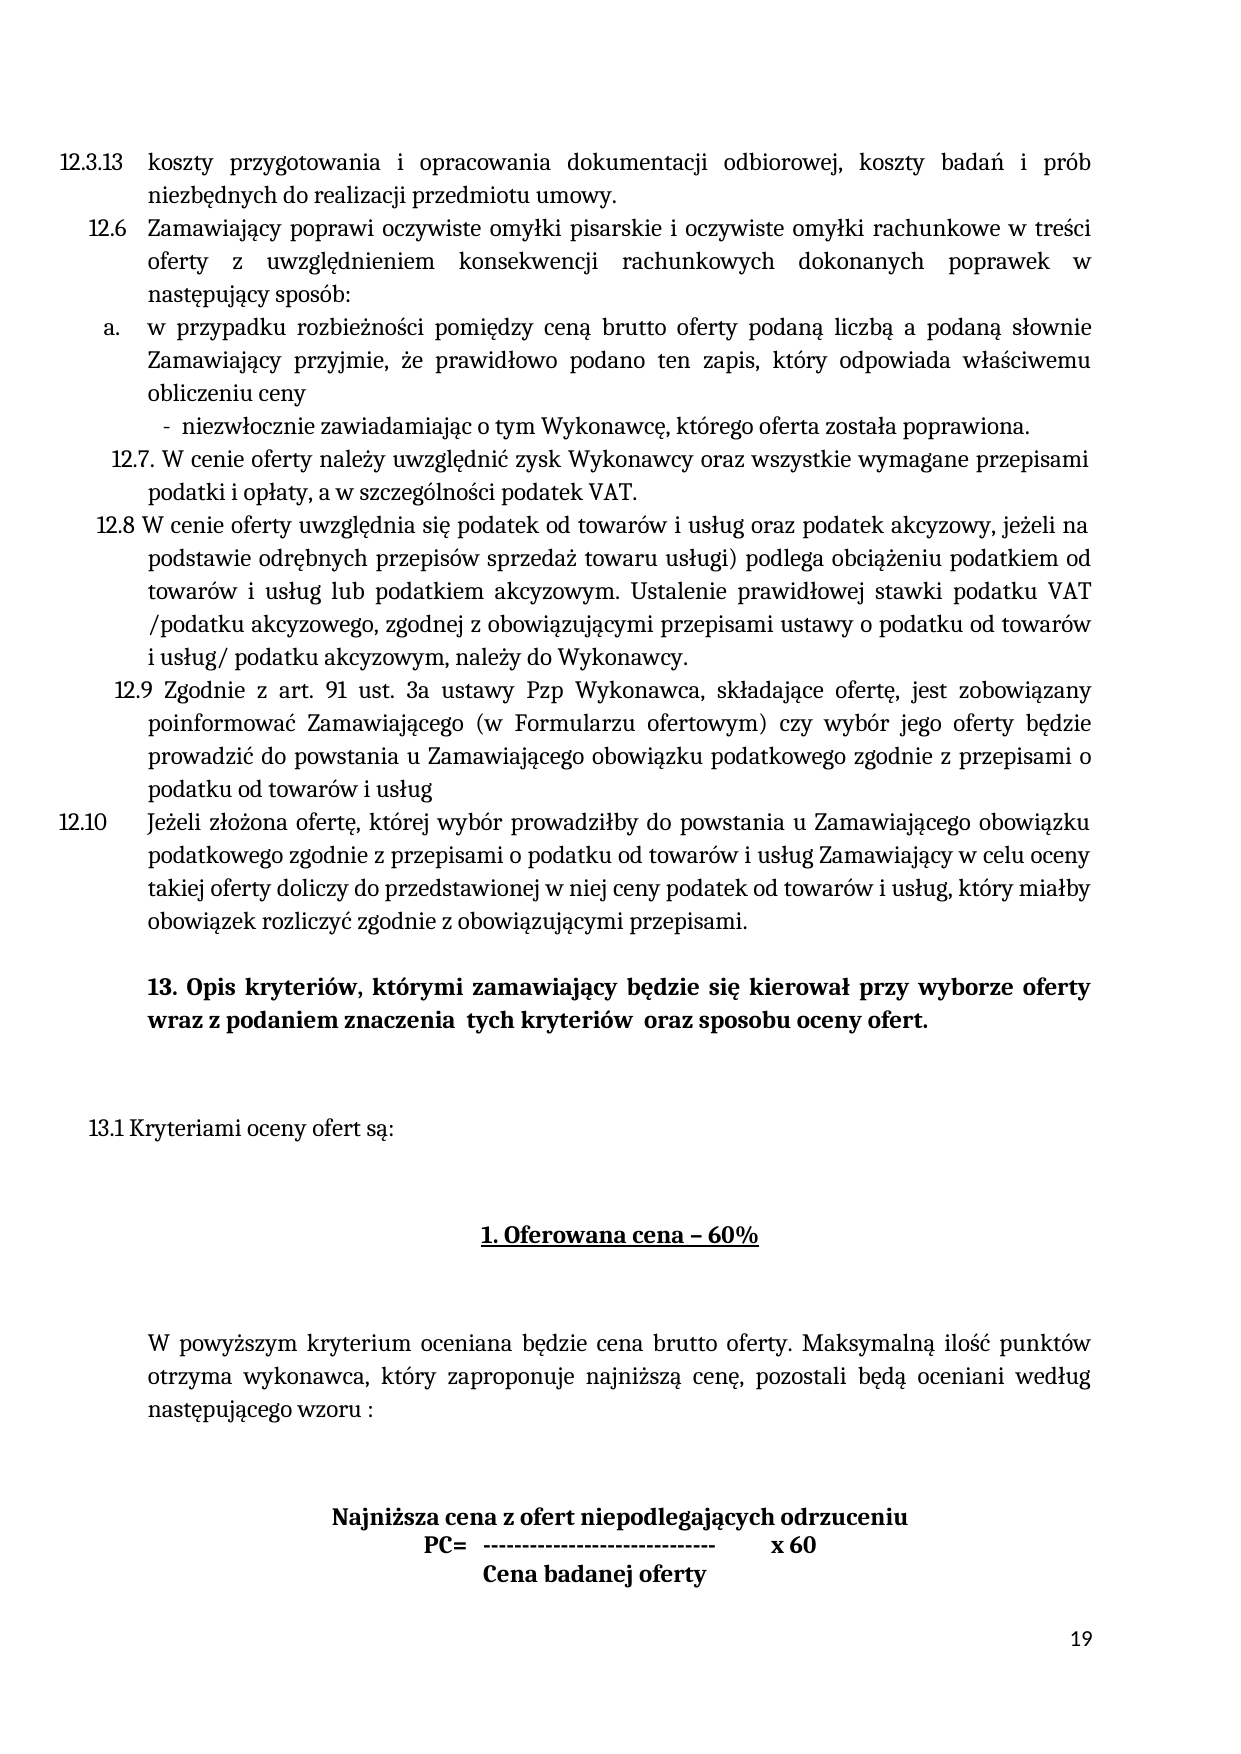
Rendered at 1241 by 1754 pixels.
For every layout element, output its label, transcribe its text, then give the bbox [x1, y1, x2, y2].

text 12.3.13 koszty przygotowania i opracowania dokumentacji odbiorowej, koszty badań i prób niezbędnych do realizacji przedmiotu umowy. [60, 148, 1092, 209]
text - niezwłocznie zawiadamiając o tym Wykonawcę, którego oferta została poprawiona. [148, 412, 1092, 441]
text Najniższa cena z ofert niepodlegających odrzuceniu [148, 1502, 1092, 1531]
text 1 12.10 Jeżeli złożona ofertę, której wybór prowadziłby do powstania u Zamawiającego obowiązku podatkowego zgodnie z przepisami o podatku od towarów i usług Zamawiający w celu oceny takiej oferty doliczy do przedstawionej w niej ceny podatek od towarów i usług, który miałby obowiązek rozliczyć zgodnie z obowiązującymi przepisami. [0, 808, 1092, 936]
text 12.7. W cenie oferty należy uwzględnić zysk Wykonawcy oraz wszystkie wymagane przepisami podatki i opłaty, a w szczególności podatek VAT. [0, 445, 1092, 507]
text 1. Oferowana cena – 60% [148, 1221, 1092, 1250]
text Z 12.9 Zgodnie z art. 91 ust. 3a ustawy Pzp Wykonawca, składające ofertę, jest zobowiązany poinformować Zamawiającego (w Formularzu ofertowym) czy wybór jego oferty będzie prowadzić do powstania u Zamawiającego obowiązku podatkowego zgodnie z przepisami o podatku od towarów i usług [0, 676, 1092, 804]
text W powyższym kryterium oceniana będzie cena brutto oferty. Maksymalną ilość punktów otrzyma wykonawca, który zaproponuje najniższą cenę, pozostali będą oceniani według następującego wzoru : [148, 1329, 1092, 1423]
text a. w przypadku rozbieżności pomiędzy ceną brutto oferty podaną liczbą a podaną słownie Zamawiający przyjmie, że prawidłowo podano ten zapis, który odpowiada właściwemu obliczeniu ceny [103, 313, 1092, 408]
text 13. Opis kryteriów, którymi zamawiający będzie się kierował przy wyborze oferty wraz z podaniem znaczenia tych kryteriów oraz sposobu oceny ofert. [0, 973, 1092, 1035]
text PC= ------------------------------ x 60 [148, 1531, 1092, 1560]
text 1 12.8 W cenie oferty uwzględnia się podatek od towarów i usług oraz podatek akcyzowy, jeżeli na podstawie odrębnych przepisów sprzedaż towaru usługi) podlega obciążeniu podatkiem od towarów i usług lub podatkiem akcyzowym. Ustalenie prawidłowej stawki podatku VAT /podatku akcyzowego, zgodnej z obowiązującymi przepisami ustawy o podatku od towarów i usług/ podatku akcyzowym, należy do Wykonawcy. [0, 511, 1092, 672]
text Cena badanej oferty [148, 1560, 1092, 1589]
text 12.6 Zamawiający poprawi oczywiste omyłki pisarskie i oczywiste omyłki rachunkowe w treści oferty z uwzględnieniem konsekwencji rachunkowych dokonanych poprawek w następujący sposób: [89, 214, 1092, 308]
text 13.1 Kryteriami oceny ofert są: [89, 1114, 1092, 1143]
